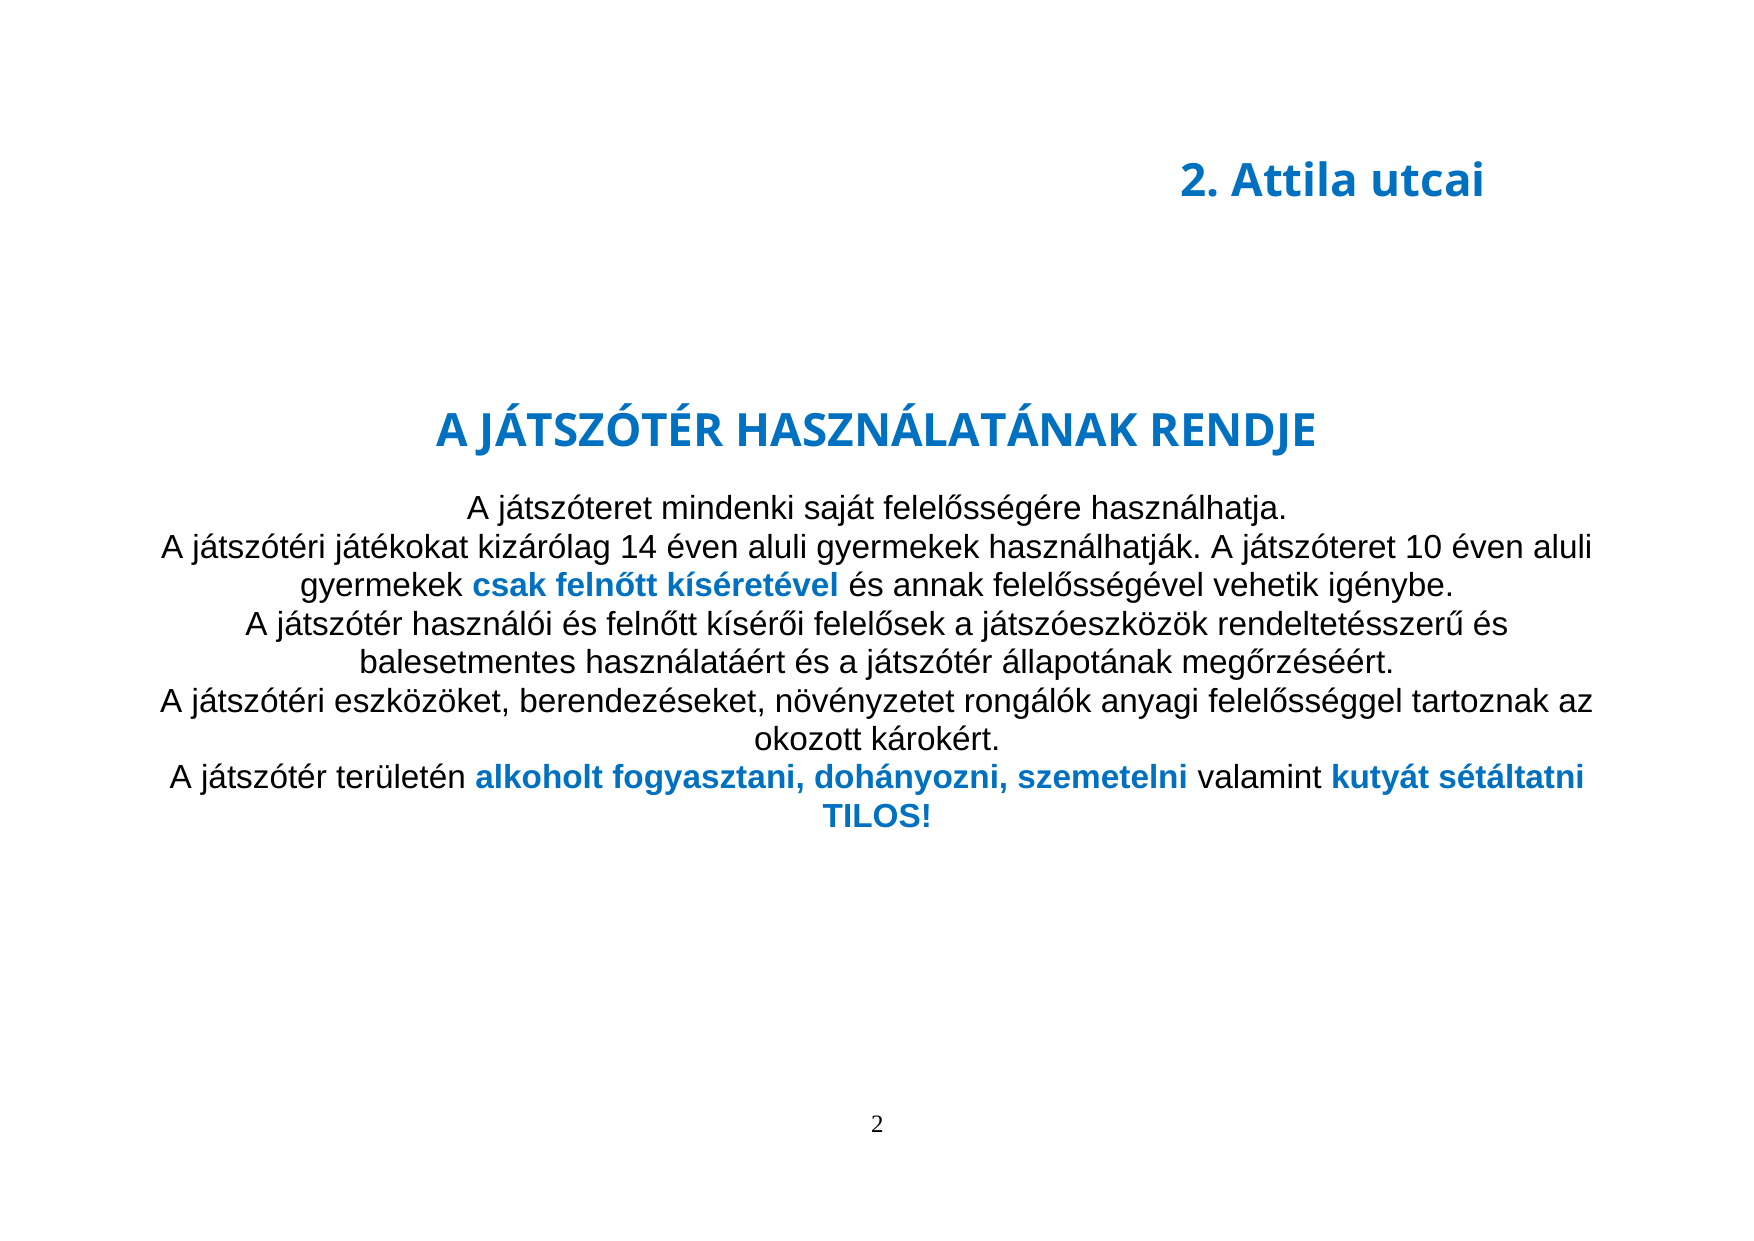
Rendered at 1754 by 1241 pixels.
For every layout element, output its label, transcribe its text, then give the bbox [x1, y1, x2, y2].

text A játszóteret mindenki saját felelősségére használhatja. [148, 488, 1606, 527]
text A játszótéri játékokat kizárólag 14 éven aluli gyermekek használhatják. A játszóteret 10 éven aluli gyermekek csak felnőtt kíséretével és annak felelősségével vehetik igénybe. [148, 527, 1606, 604]
text 2. Attila utcai [148, 148, 1606, 210]
text A játszótér területén alkoholt fogyasztani, dohányozni, szemetelni valamint kutyát sétáltatni TILOS! [148, 757, 1606, 834]
text A játszótéri eszközöket, berendezéseket, növényzetet rongálók anyagi felelősséggel tartoznak az okozott károkért. [148, 681, 1606, 757]
text A játszótér használói és felnőtt kísérői felelősek a játszóeszközök rendeltetésszerű és balesetmentes használatáért és a játszótér állapotának megőrzéséért. [148, 604, 1606, 681]
text A JÁTSZÓTÉR HASZNÁLATÁNAK RENDJE [148, 397, 1606, 460]
